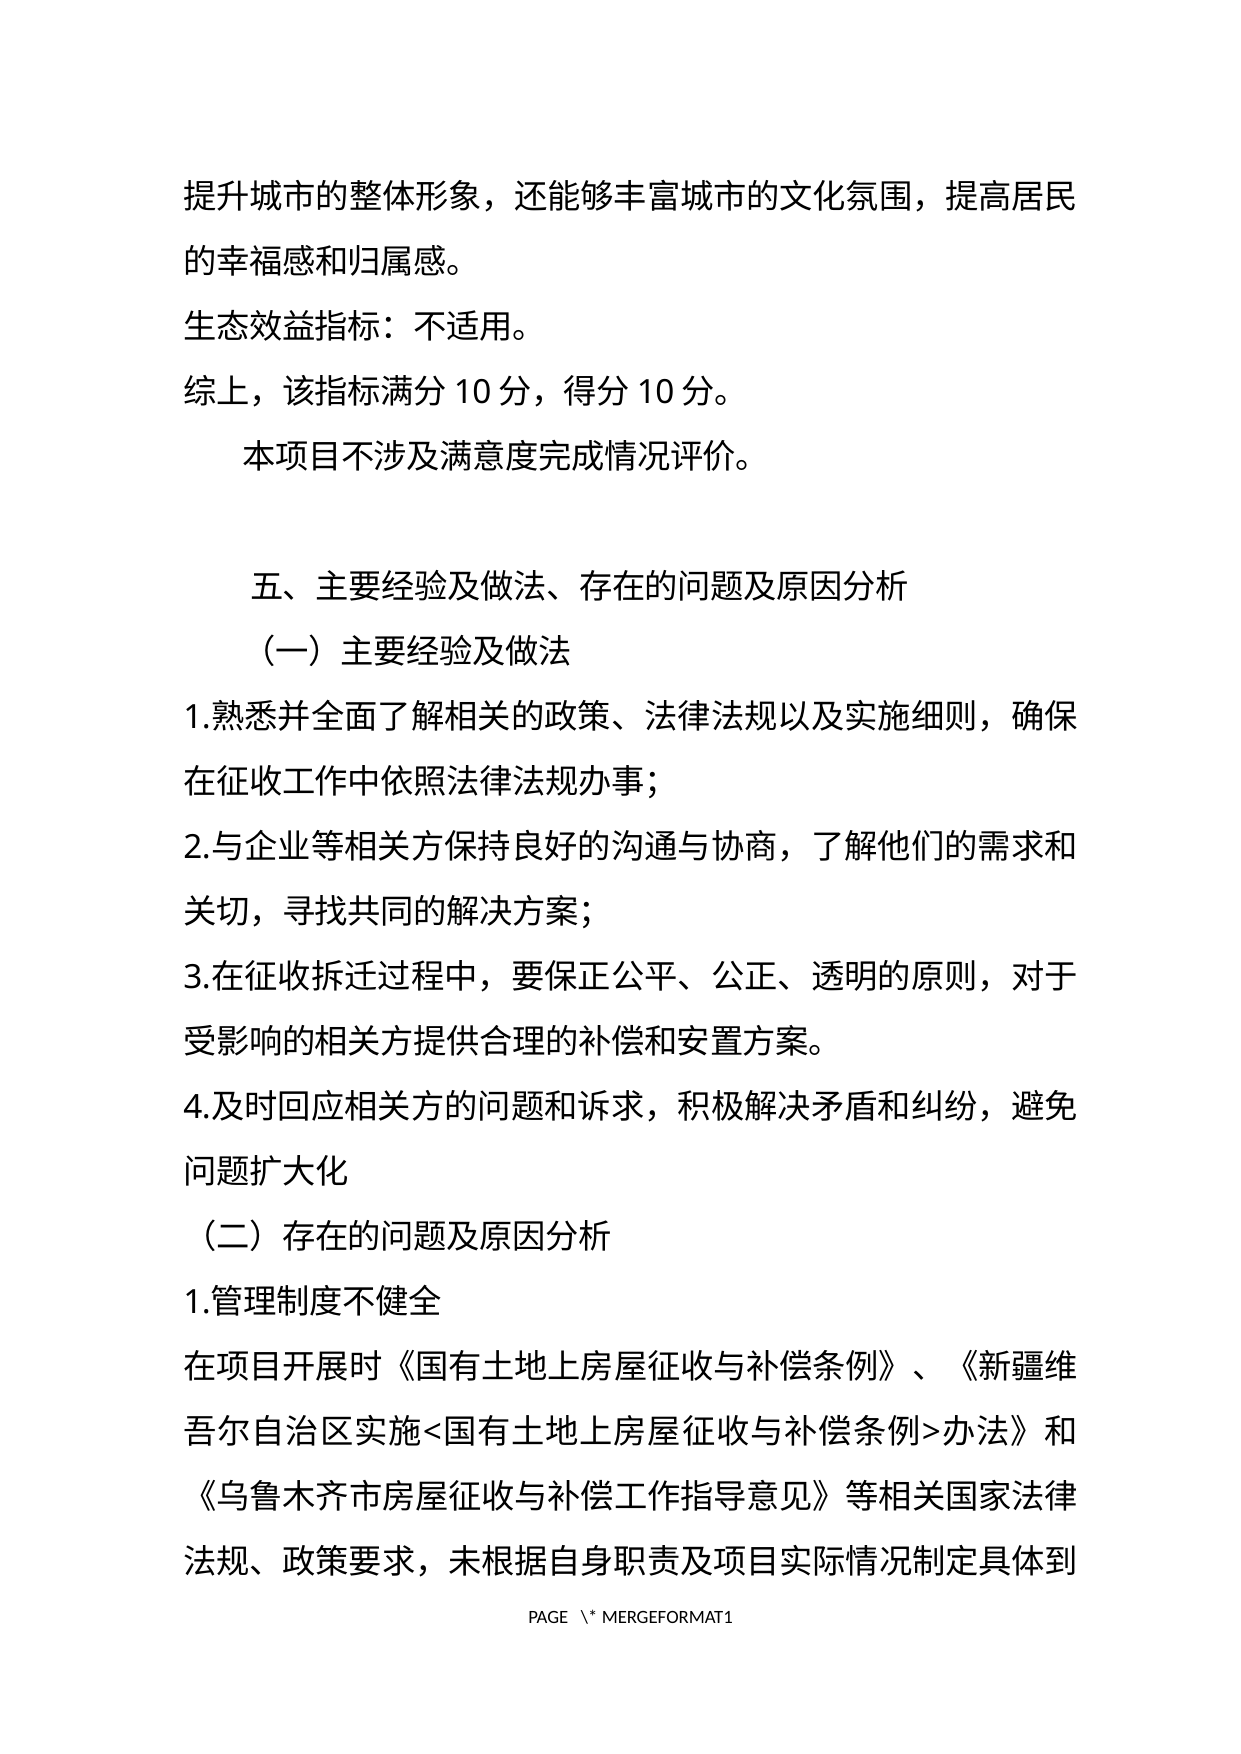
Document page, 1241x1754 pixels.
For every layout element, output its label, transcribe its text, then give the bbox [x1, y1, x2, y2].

text 本项目不涉及满意度完成情况评价。 [183, 422, 1078, 487]
text 五、主要经验及做法、存在的问题及原因分析 [183, 552, 1078, 617]
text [183, 162, 1078, 422]
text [183, 617, 1078, 1592]
